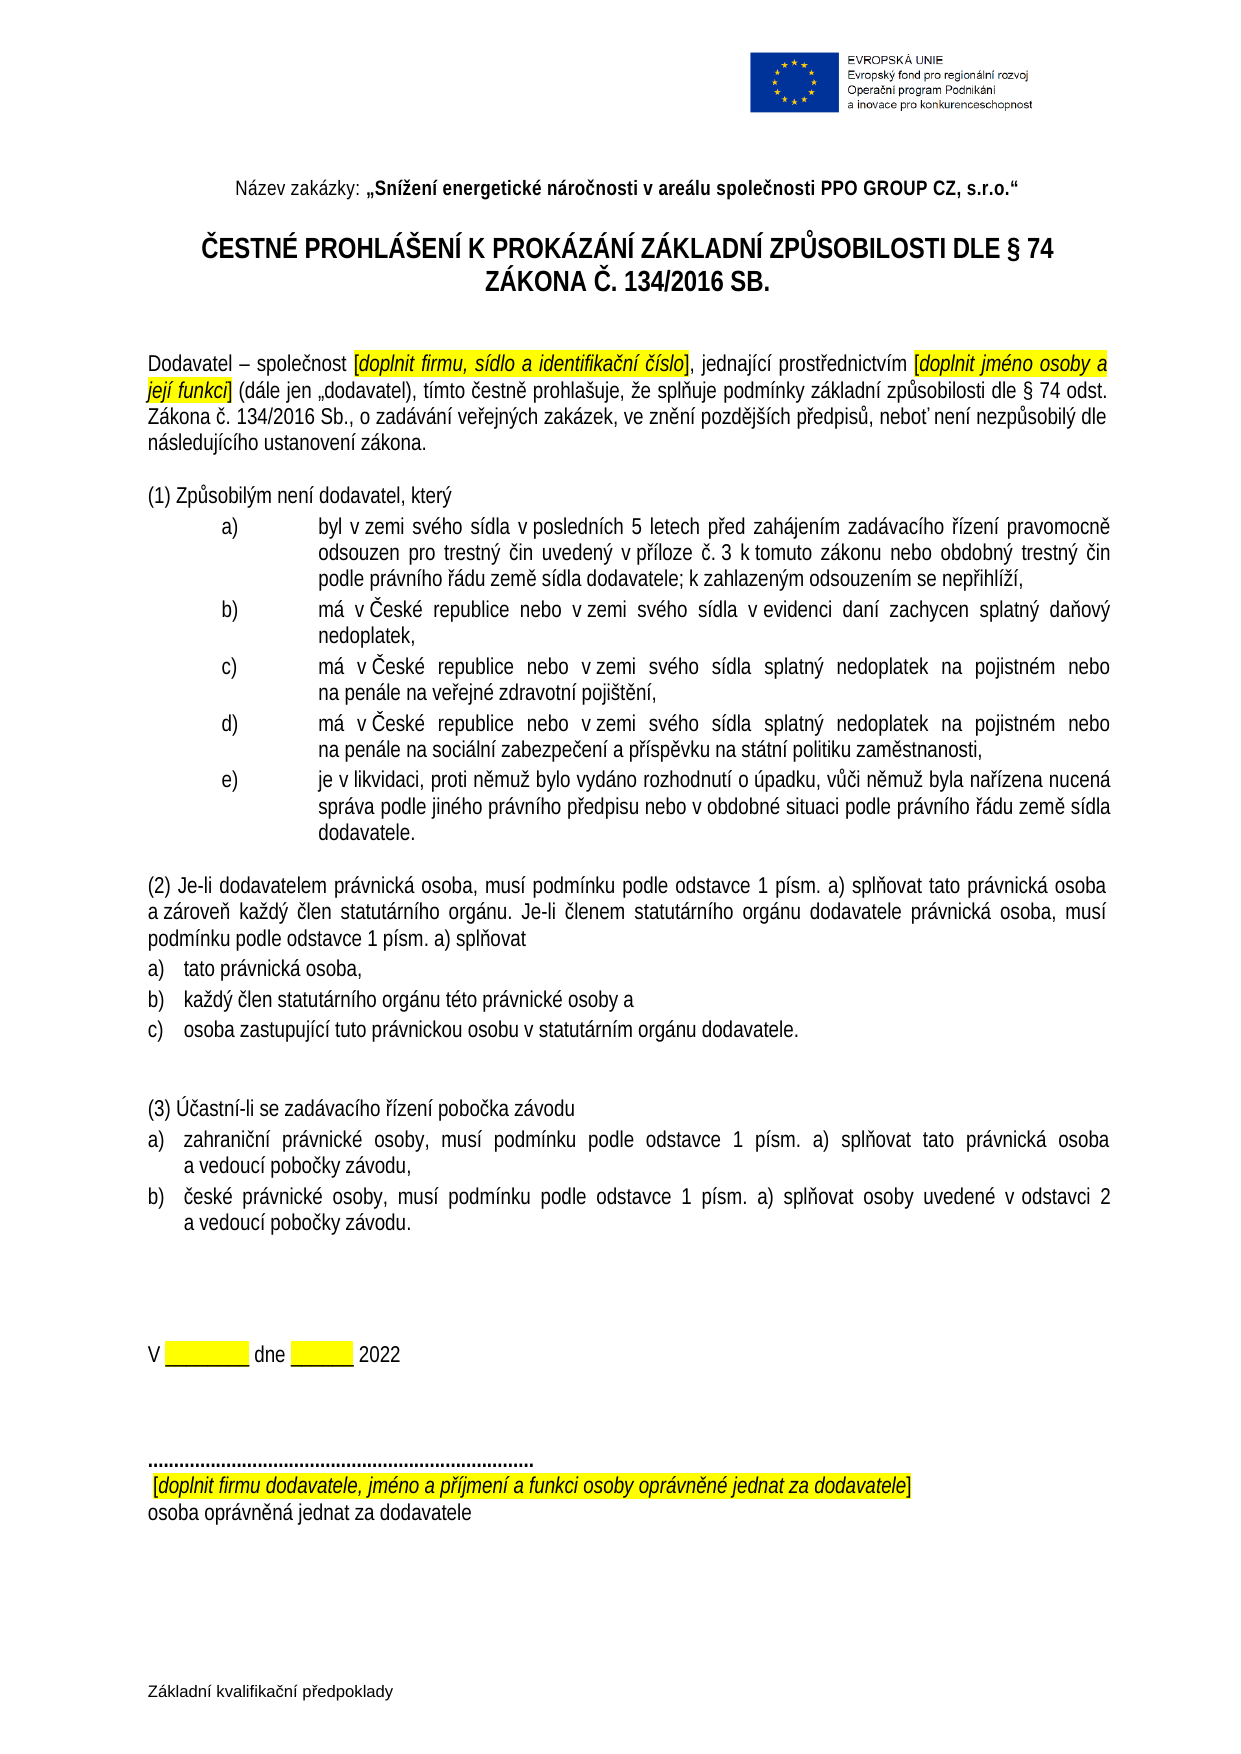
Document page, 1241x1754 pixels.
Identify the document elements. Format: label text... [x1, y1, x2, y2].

table_cell je v likvidaci, proti němuž bylo vydáno rozhodnutí o úpadku, vůči němuž byla nařízena nucená správa podle jiného právního předpisu nebo v obdobné situaci podle právního řádu země sídla dodavatele. [238, 762, 1111, 846]
table_cell má v České republice nebo v zemi svého sídla v evidenci daní zachycen splatný daňový nedoplatek, [238, 592, 1111, 648]
table_cell osoba zastupující tuto právnickou osobu v statutárním orgánu dodavatele. [177, 1012, 1111, 1095]
table_cell české právnické osoby, musí podmínku podle odstavce 1 písm. a) splňovat osoby uvedené v odstavci 2 a vedoucí pobočky závodu. [177, 1179, 1111, 1235]
table_cell c) [148, 649, 238, 705]
table_header tato právnická osoba, [177, 951, 1111, 981]
table_header a) [148, 509, 238, 592]
table_cell každý člen statutárního orgánu této právnické osoby a [177, 981, 1111, 1012]
picture [747, 39, 1036, 130]
table_header byl v zemi svého sídla v posledních 5 letech před zahájením zadávacího řízení pravomocně odsouzen pro trestný čin uvedený v příloze č. 3 k tomuto zákonu nebo obdobný trestný čin podle právního řádu země sídla dodavatele; k zahlazeným odsouzením se nepřihlíží, [238, 509, 1111, 592]
text [doplnit firmu dodavatele, jméno a příjmení a funkci osoby oprávněné jednat za dodavatele] [148, 1472, 1107, 1499]
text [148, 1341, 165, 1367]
text Dodavatel – společnost [doplnit firmu, sídlo a identifikační číslo], jednající prostřednictvím [doplnit jméno osoby a její funkci] (dále jen „dodavatel), tímto čestně prohlašuje, že splňuje podmínky základní způsobilosti dle § 74 odst. Zákona č. 134/2016 Sb., o zadávání veřejných zakázek, ve znění pozdějších předpisů, neboť není nezpůsobilý dle následujícího ustanovení zákona. [148, 350, 1107, 456]
table_header a) [148, 951, 177, 981]
table_header a) [148, 1122, 177, 1178]
table_cell c) [148, 1012, 177, 1095]
table_cell e) [148, 762, 238, 846]
table_cell b) [148, 981, 177, 1012]
table_header zahraniční právnické osoby, musí podmínku podle odstavce 1 písm. a) splňovat tato právnická osoba a vedoucí pobočky závodu, [177, 1122, 1111, 1178]
text .......................................................................... [148, 1446, 1107, 1472]
text Název zakázky: „Snížení energetické náročnosti v areálu společnosti PPO GROUP CZ, s.r.o.“ [148, 176, 1107, 200]
table_cell má v České republice nebo v zemi svého sídla splatný nedoplatek na pojistném nebo na penále na sociální zabezpečení a příspěvku na státní politiku zaměstnanosti, [238, 705, 1111, 762]
text osoba oprávněná jednat za dodavatele [148, 1499, 1107, 1525]
table_cell má v České republice nebo v zemi svého sídla splatný nedoplatek na pojistném nebo na penále na veřejné zdravotní pojištění, [238, 649, 1111, 705]
table_cell b) [148, 1179, 177, 1235]
text (1) Způsobilým není dodavatel, který [148, 482, 1107, 508]
table_cell b) [148, 592, 238, 648]
table_cell d) [148, 705, 238, 762]
text V ________ dne ______ 2022 [353, 1341, 1107, 1367]
text ČESTNÉ PROHLÁŠENÍ K PROKÁZÁNÍ ZÁKLADNÍ ZPŮSOBILOSTI DLE § 74 ZÁKONA Č. 134/2016 SB. [148, 231, 1107, 298]
text (3) Účastní-li se zadávacího řízení pobočka závodu [148, 1095, 1107, 1122]
text (2) Je-li dodavatelem právnická osoba, musí podmínku podle odstavce 1 písm. a) splňovat tato právnická osoba a zároveň každý člen statutárního orgánu. Je-li členem statutárního orgánu dodavatele právnická osoba, musí podmínku podle odstavce 1 písm. a) splňovat [148, 872, 1107, 951]
